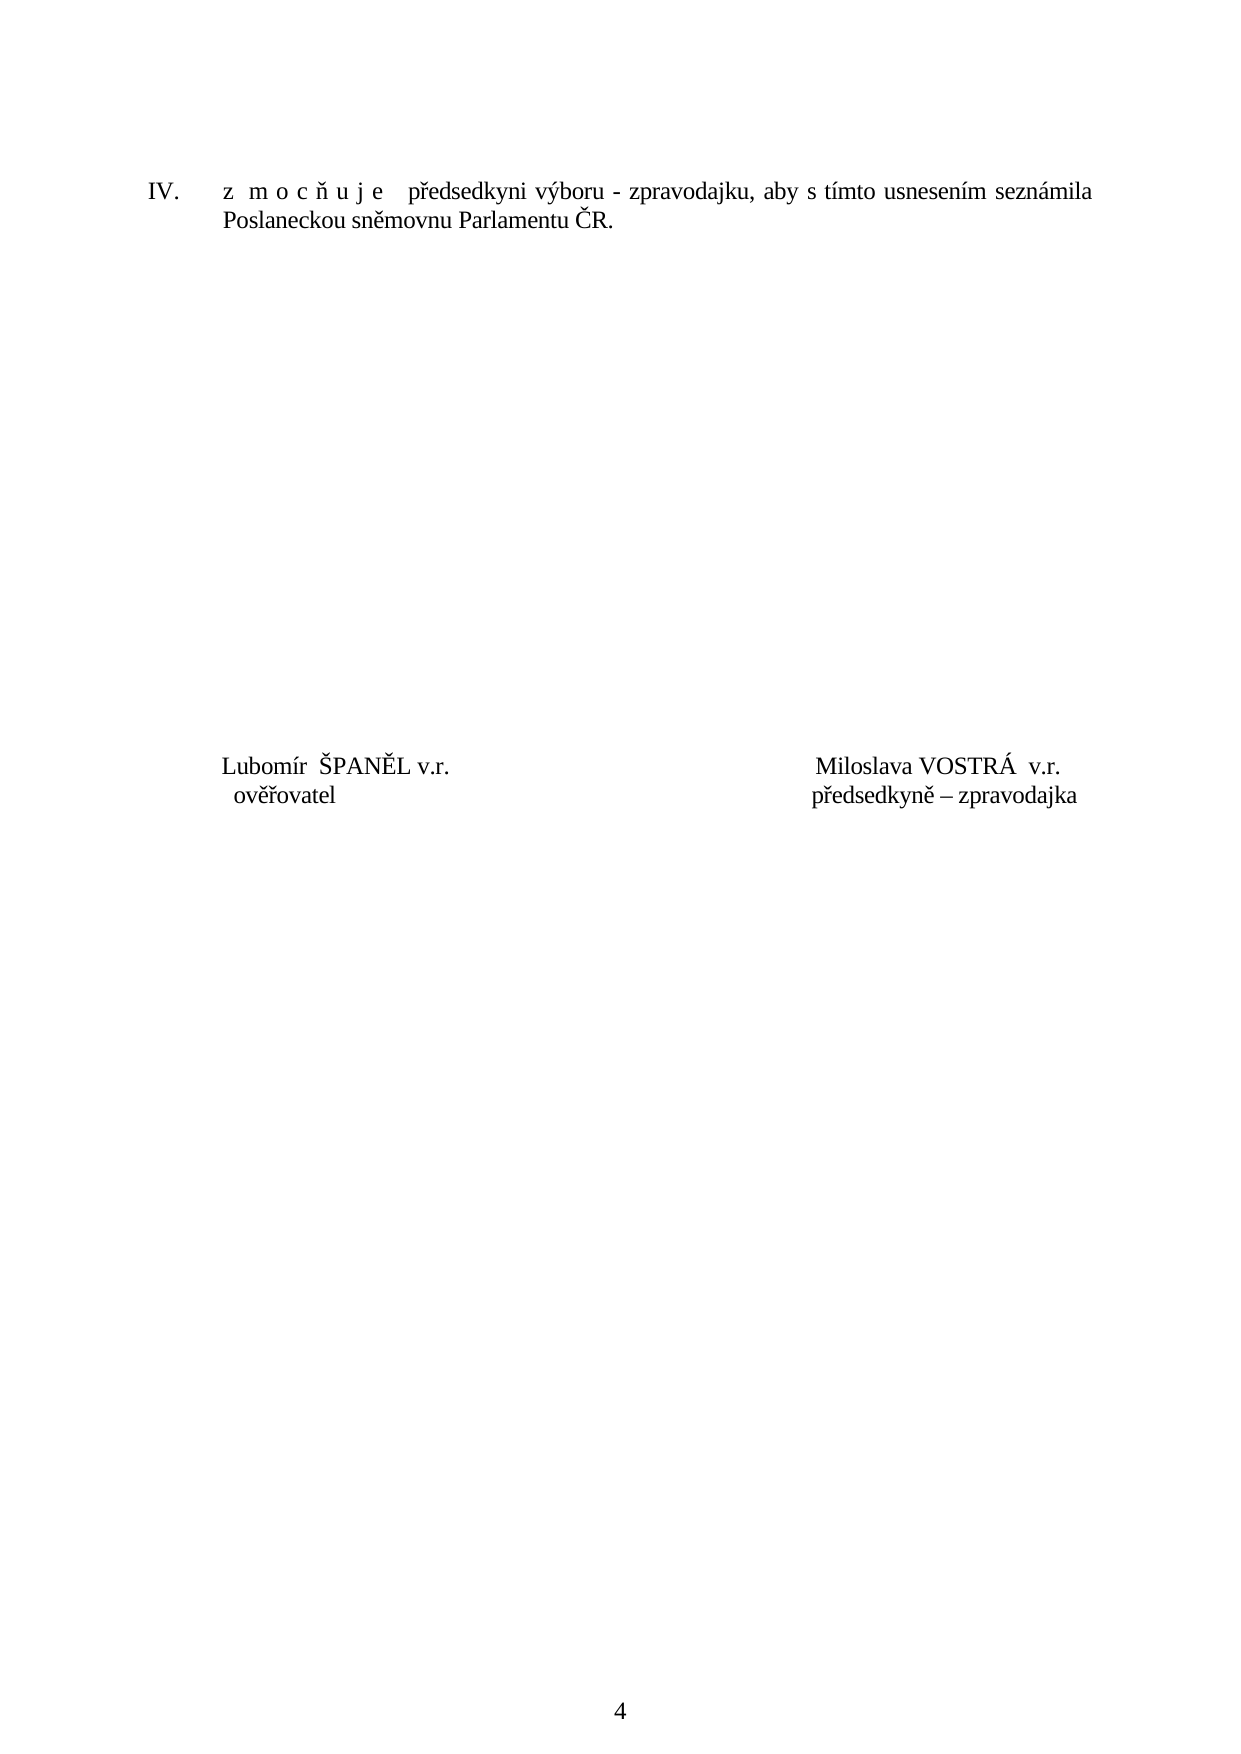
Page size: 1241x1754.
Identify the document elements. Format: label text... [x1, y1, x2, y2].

text Lubomír ŠPANĚL v.r. Miloslava VOSTRÁ v.r. [148, 751, 1093, 780]
text IV. z m o c ň u j e předsedkyni výboru - zpravodajku, aby s tímto usnesením seznámila Poslaneckou sněmovnu Parlamentu ČR. [148, 176, 1093, 234]
text ověřovatel předsedkyně – zpravodajka [148, 780, 1093, 809]
